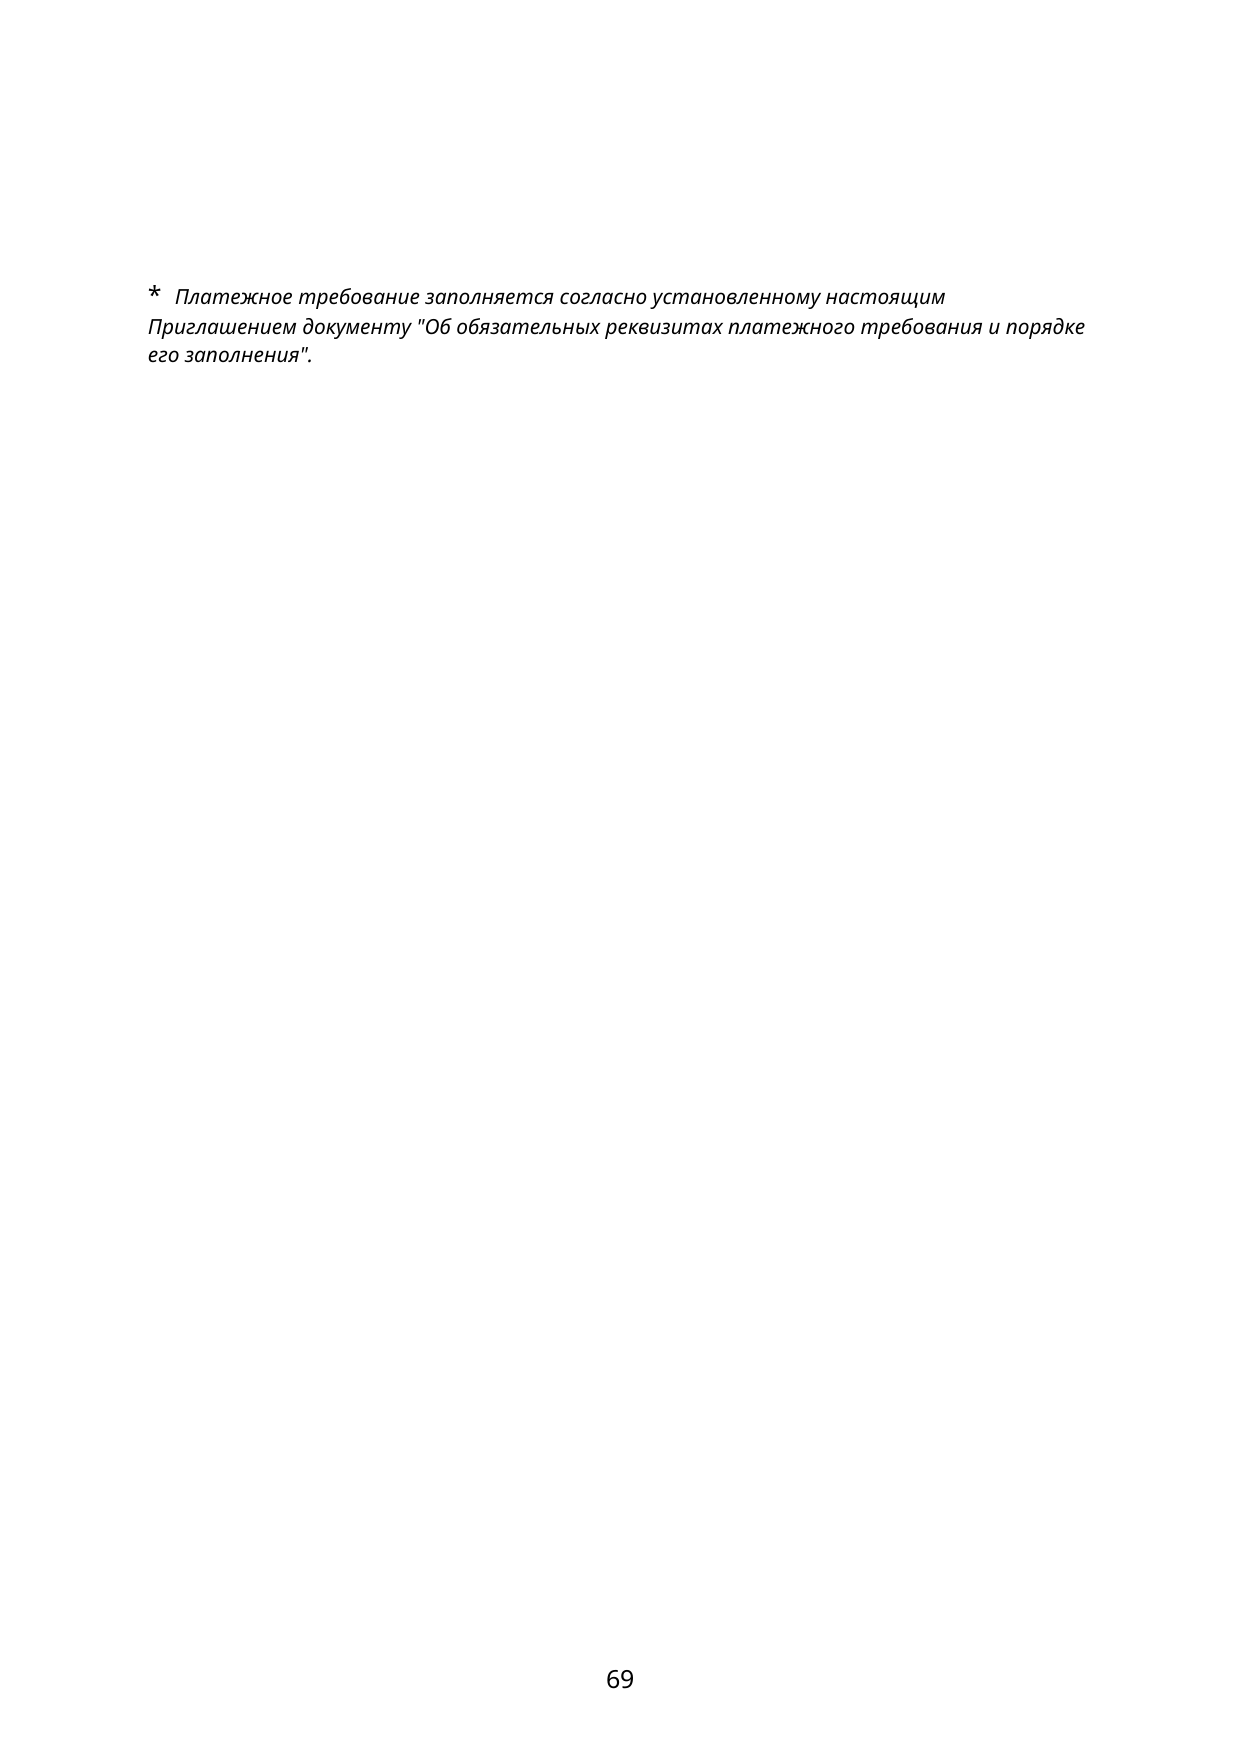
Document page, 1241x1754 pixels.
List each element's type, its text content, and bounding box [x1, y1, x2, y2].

text * Платежное требование заполняется согласно установленному настоящим Приглашением документу "Об обязательных реквизитах платежного требования и порядке его заполнения". [148, 278, 1092, 369]
